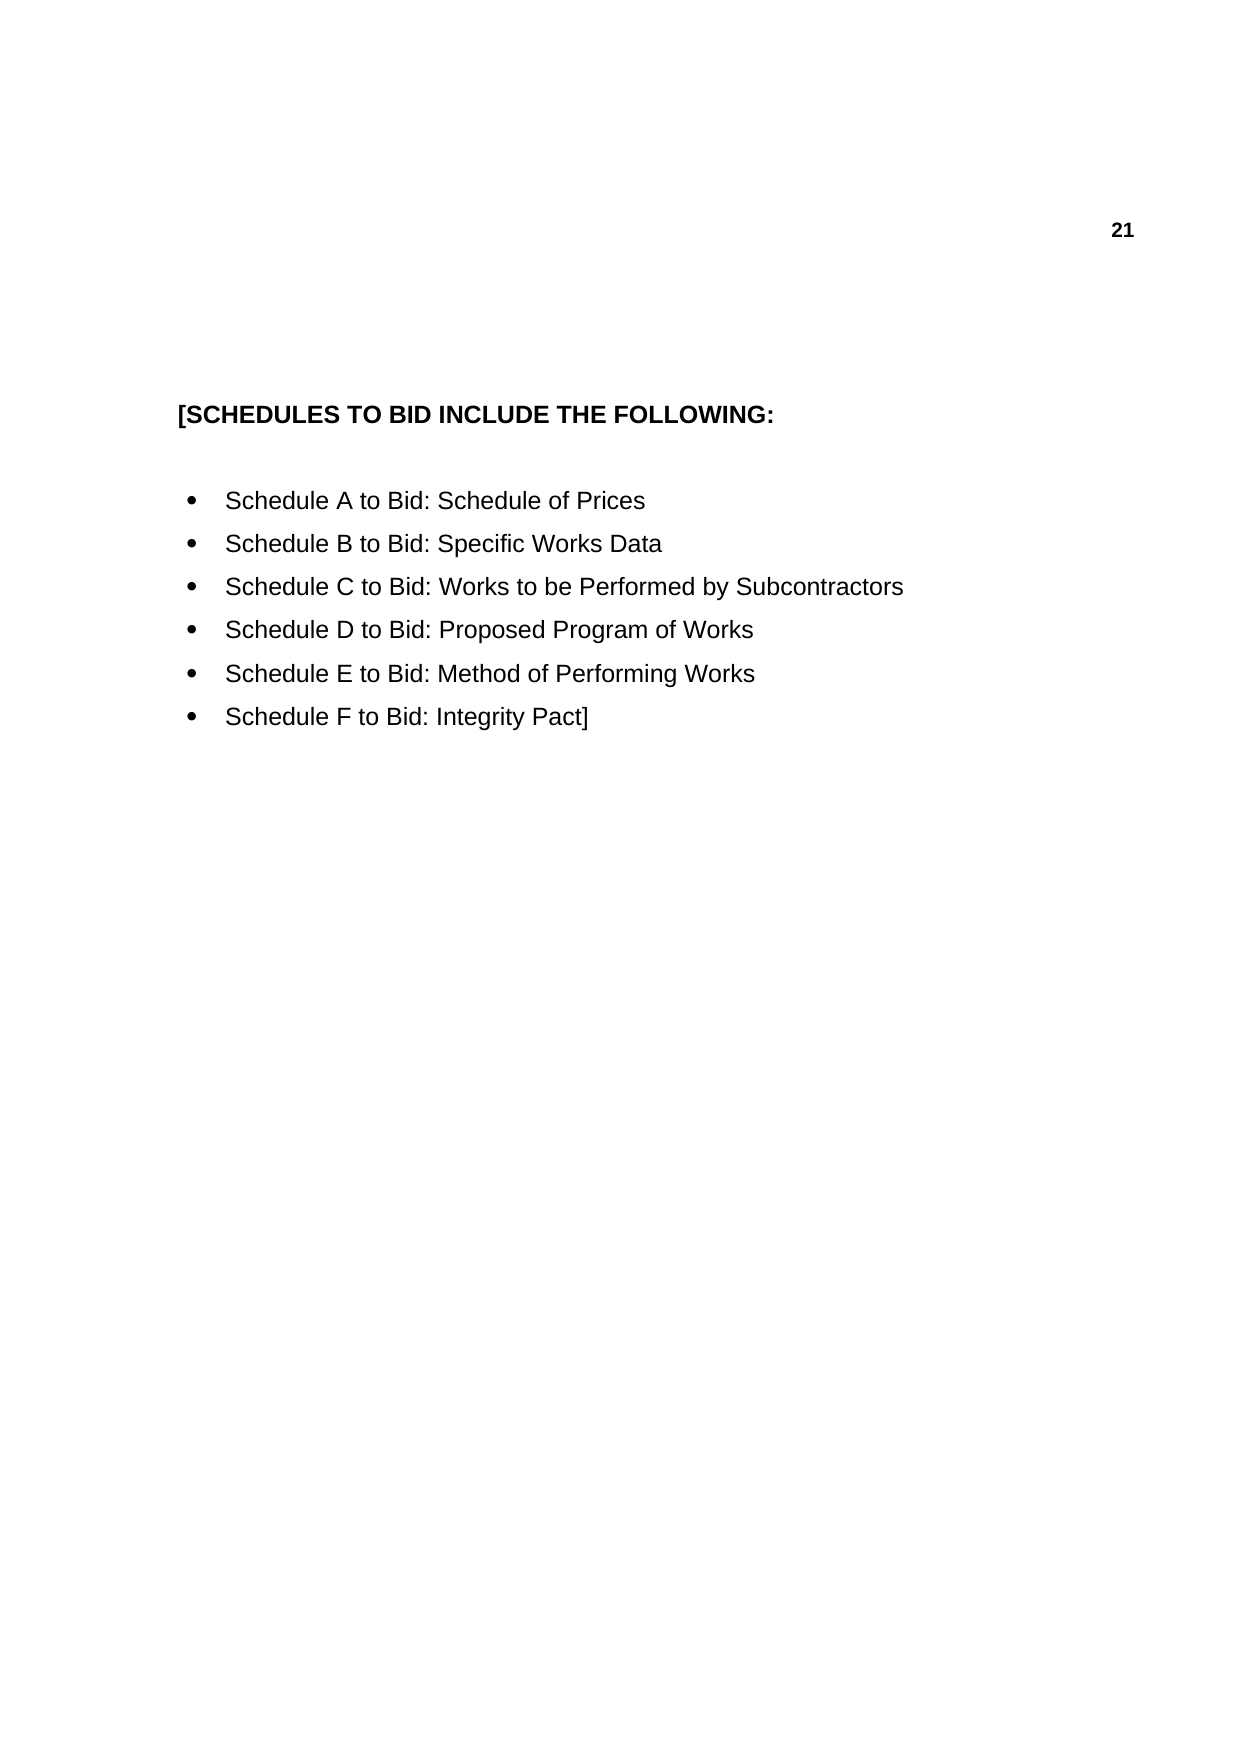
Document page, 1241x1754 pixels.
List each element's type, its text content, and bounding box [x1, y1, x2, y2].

list Schedule F to Bid: Integrity Pact] [187, 702, 1134, 731]
list Schedule C to Bid: Works to be Performed by Subcontractors [187, 572, 1134, 601]
list Schedule B to Bid: Specific Works Data [187, 529, 1134, 558]
list Schedule D to Bid: Proposed Program of Works [187, 616, 1134, 644]
list Schedule E to Bid: Method of Performing Works [187, 659, 1134, 688]
text [SCHEDULES TO BID INCLUDE THE FOLLOWING: [150, 399, 1134, 428]
list Schedule A to Bid: Schedule of Prices [187, 486, 1134, 515]
text 21 [150, 217, 1134, 241]
